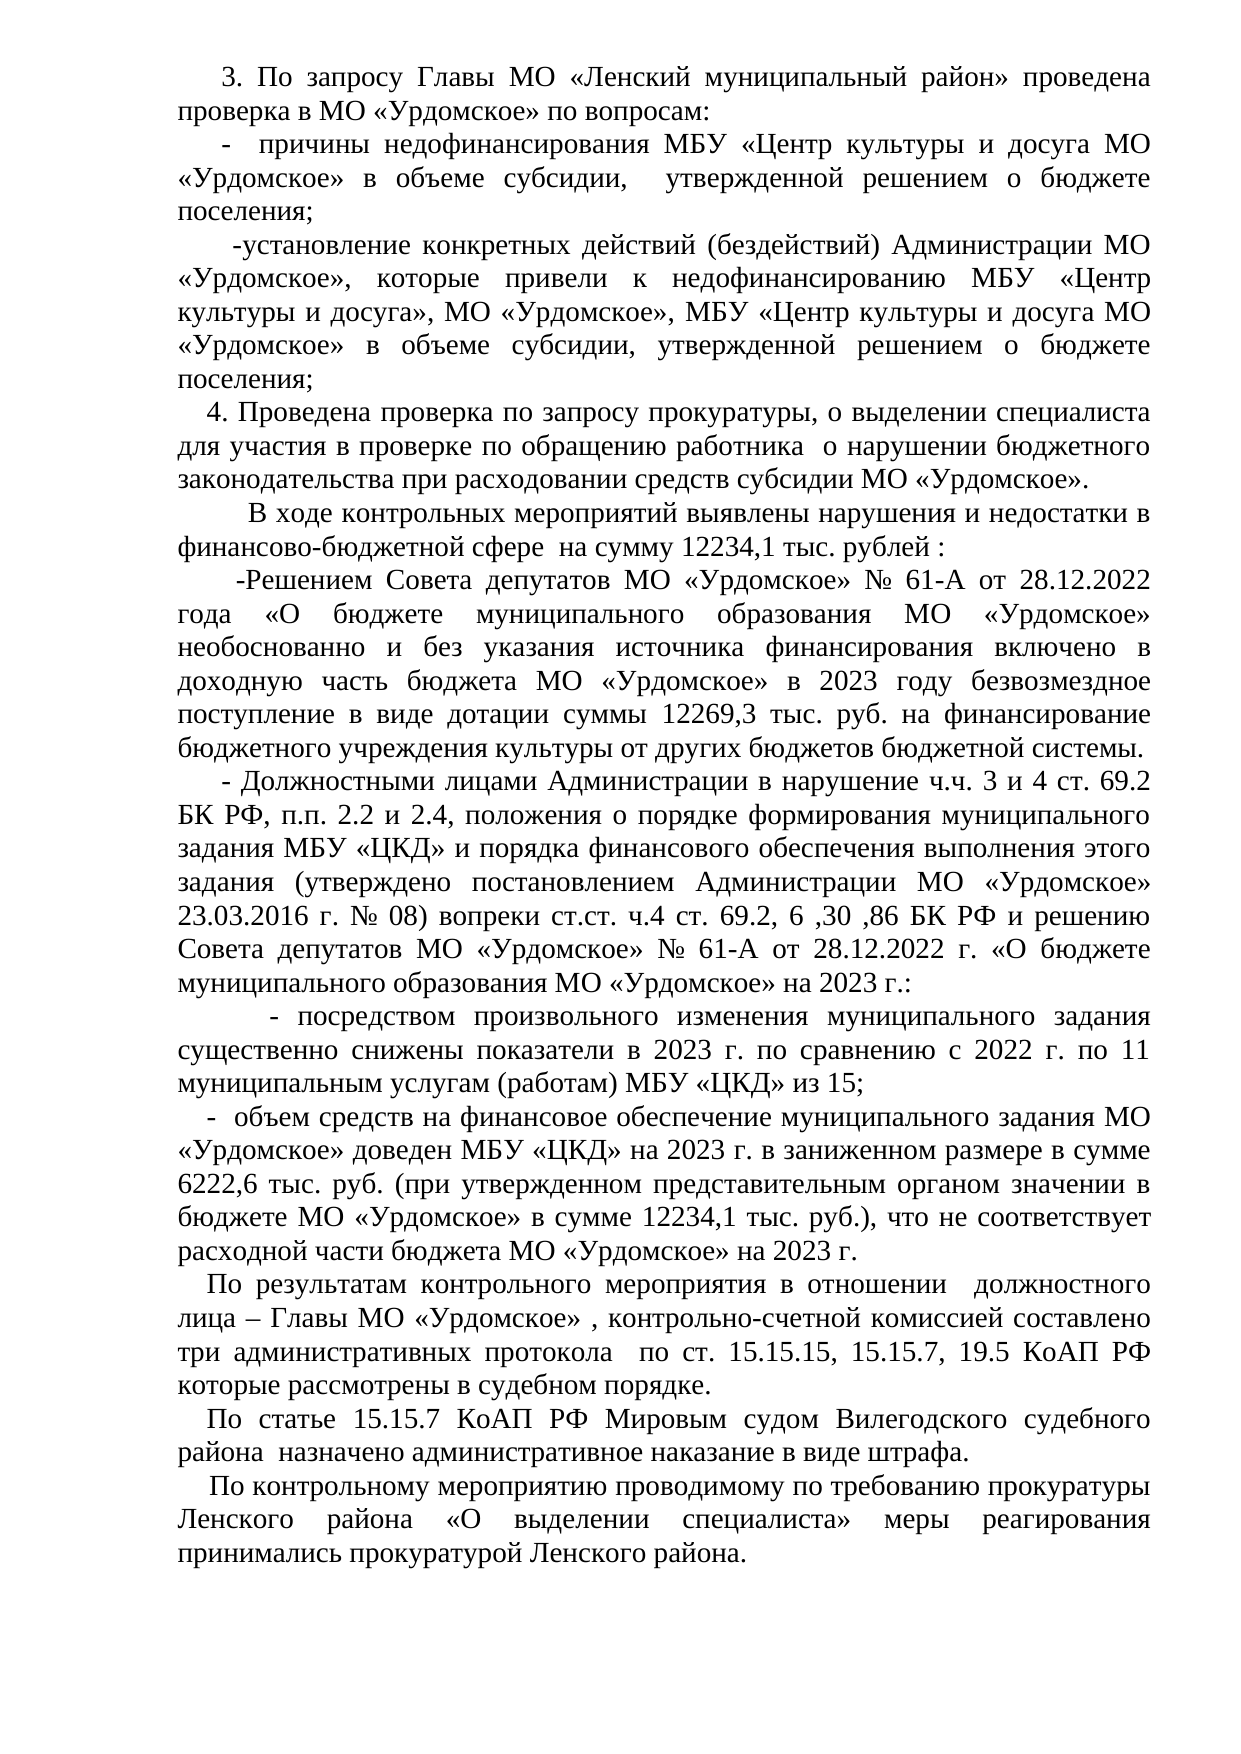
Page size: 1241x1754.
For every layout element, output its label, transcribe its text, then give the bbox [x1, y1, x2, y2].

text По результатам контрольного мероприятия в отношении должностного лица – Главы МО «Урдомское» , контрольно-счетной комиссией составлено три административных протокола по ст. 15.15.15, 15.15.7, 19.5 КоАП РФ которые рассмотрены в судебном порядке. [177, 1267, 1152, 1401]
text -Решением Совета депутатов МО «Урдомское» № 61-А от 28.12.2022 года «О бюджете муниципального образования МО «Урдомское» необоснованно и без указания источника финансирования включено в доходную часть бюджета МО «Урдомское» в 2023 году безвозмездное поступление в виде дотации суммы 12269,3 тыс. руб. на финансирование бюджетного учреждения культуры от других бюджетов бюджетной системы. [177, 562, 1152, 763]
text - посредством произвольного изменения муниципального задания существенно снижены показатели в 2023 г. по сравнению с 2022 г. по 11 муниципальным услугам (работам) МБУ «ЦКД» из 15; [177, 998, 1152, 1099]
text 4. Проведена проверка по запросу прокуратуры, о выделении специалиста для участия в проверке по обращению работника о нарушении бюджетного законодательства при расходовании средств субсидии МО «Урдомское». [177, 394, 1152, 495]
text 3. По запросу Главы МО «Ленский муниципальный район» проведена проверка в МО «Урдомское» по вопросам: [177, 59, 1152, 126]
text - причины недофинансирования МБУ «Центр культуры и досуга МО «Урдомское» в объеме субсидии, утвержденной решением о бюджете поселения; [177, 126, 1152, 227]
text - Должностными лицами Администрации в нарушение ч.ч. 3 и 4 ст. 69.2 БК РФ, п.п. 2.2 и 2.4, положения о порядке формирования муниципального задания МБУ «ЦКД» и порядка финансового обеспечения выполнения этого задания (утверждено постановлением Администрации МО «Урдомское» 23.03.2016 г. № 08) вопреки ст.ст. ч.4 ст. 69.2, 6 ,30 ,86 БК РФ и решению Совета депутатов МО «Урдомское» № 61-А от 28.12.2022 г. «О бюджете муниципального образования МО «Урдомское» на 2023 г.: [177, 763, 1152, 998]
text По контрольному мероприятию проводимому по требованию прокуратуры Ленского района «О выделении специалиста» меры реагирования принимались прокуратурой Ленского района. [177, 1468, 1152, 1568]
text В ходе контрольных мероприятий выявлены нарушения и недостатки в финансово-бюджетной сфере на сумму 12234,1 тыс. рублей : [177, 495, 1152, 562]
text -установление конкретных действий (бездействий) Администрации МО «Урдомское», которые привели к недофинансированию МБУ «Центр культуры и досуга», МО «Урдомское», МБУ «Центр культуры и досуга МО «Урдомское» в объеме субсидии, утвержденной решением о бюджете поселения; [177, 227, 1152, 394]
text По статье 15.15.7 КоАП РФ Мировым судом Вилегодского судебного района назначено административное наказание в виде штрафа. [177, 1401, 1152, 1468]
text - объем средств на финансовое обеспечение муниципального задания МО «Урдомское» доведен МБУ «ЦКД» на 2023 г. в заниженном размере в сумме 6222,6 тыс. руб. (при утвержденном представительным органом значении в бюджете МО «Урдомское» в сумме 12234,1 тыс. руб.), что не соответствует расходной части бюджета МО «Урдомское» на 2023 г. [177, 1099, 1152, 1267]
